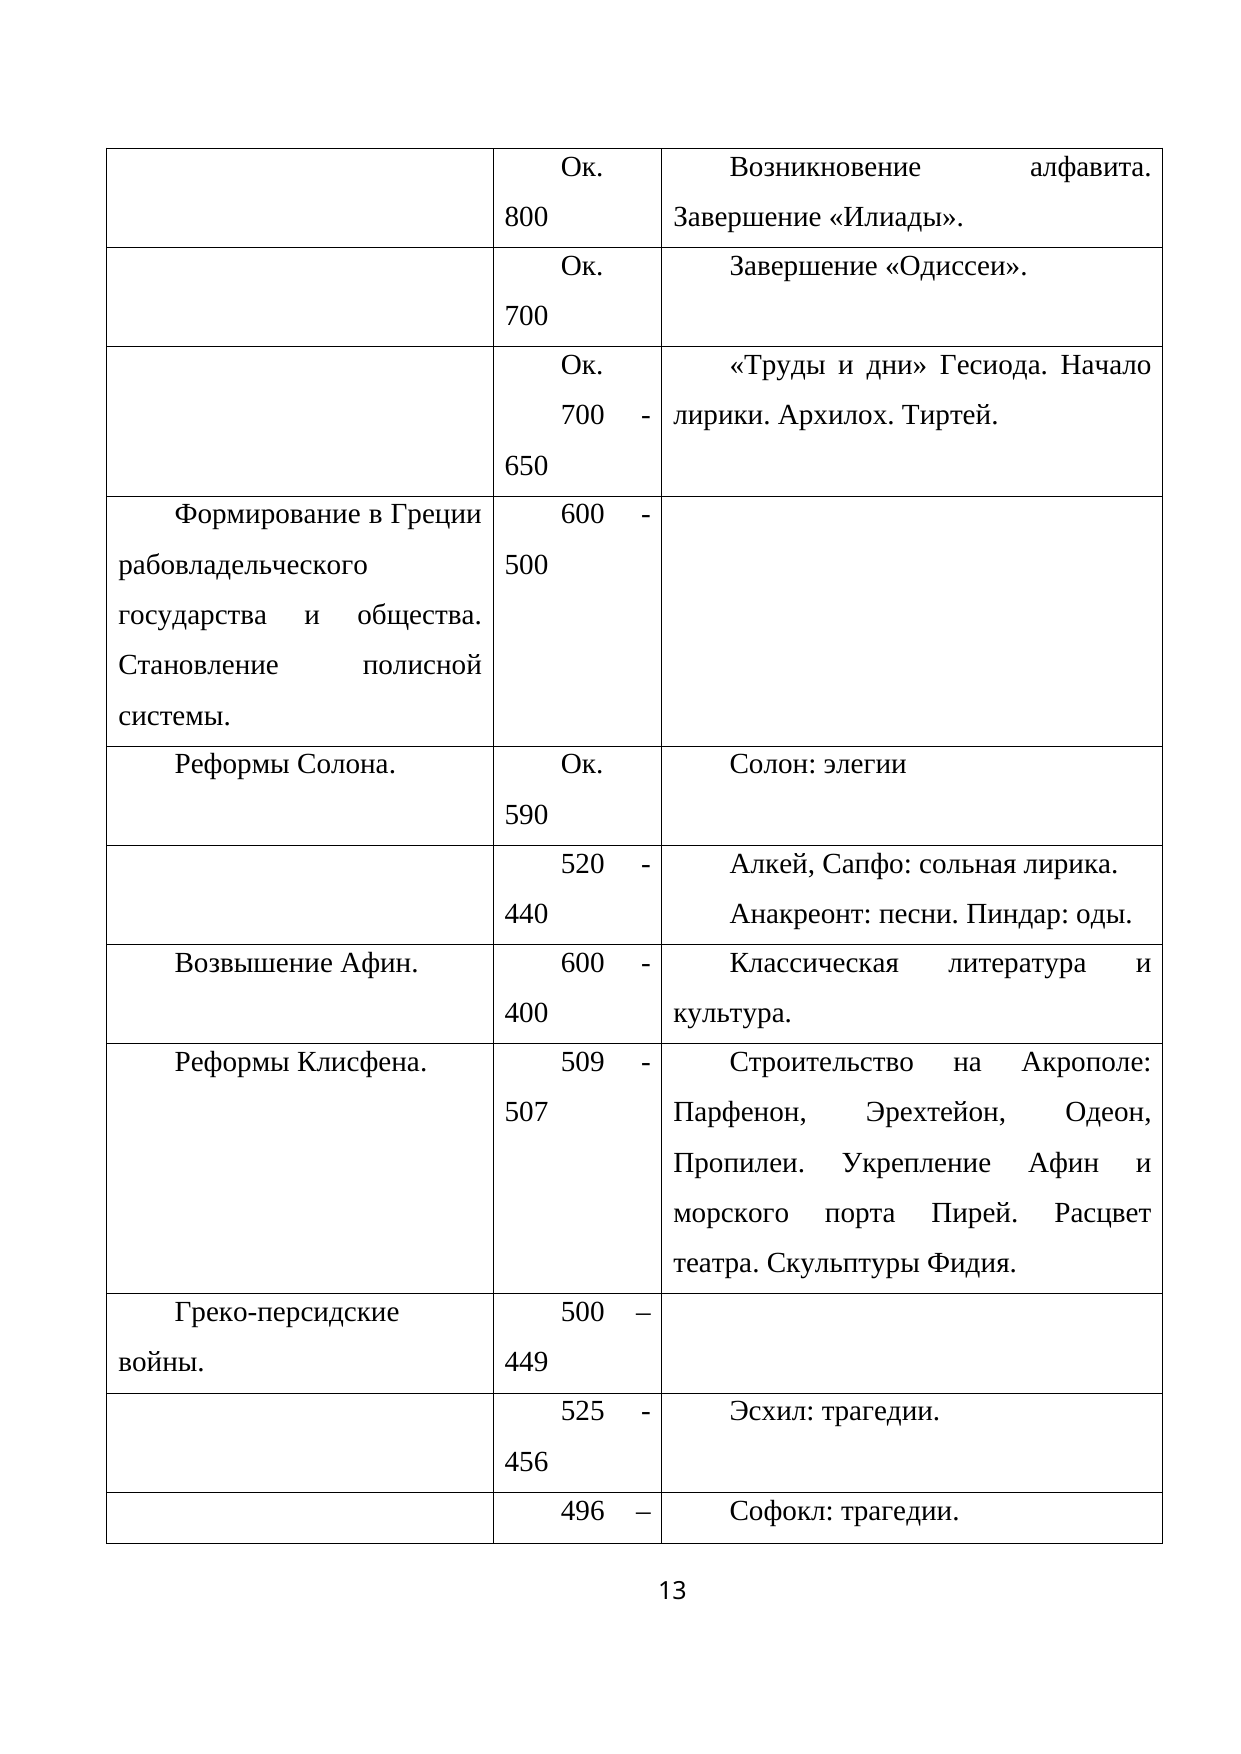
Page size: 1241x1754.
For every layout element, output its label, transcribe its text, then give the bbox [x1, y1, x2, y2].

table_cell Софокл: трагедии. [662, 1493, 1162, 1543]
table_cell 525 - 456 [494, 1394, 661, 1492]
table_cell [107, 347, 493, 496]
table_cell 520 - 440 [494, 846, 661, 944]
table_cell Алкей, Сапфо: сольная лирика. Анакреонт: песни. Пиндар: оды. [662, 846, 1162, 944]
table_cell Ок. 800 [494, 149, 661, 247]
table_cell Ок. 700 [494, 248, 661, 346]
table_cell Завершение «Одиссеи». [662, 248, 1162, 346]
table_cell [107, 846, 493, 944]
table_cell Ок. 700 - 650 [494, 347, 661, 496]
table_cell 500 – 449 [494, 1294, 661, 1392]
table_cell Ок. 590 [494, 747, 661, 845]
table_cell [107, 1493, 493, 1543]
table_cell Возвышение Афин. [107, 945, 493, 1043]
table_cell [107, 248, 493, 346]
table_cell [662, 1294, 1162, 1392]
table_cell 600 - 400 [494, 945, 661, 1043]
table_cell Формирование в Греции рабовладельческого государства и общества. Становление полисной системы. [107, 497, 493, 746]
table_cell Возникновение алфавита. Завершение «Илиады». [662, 149, 1162, 247]
table_cell 509 - 507 [494, 1044, 661, 1293]
table_cell Классическая литература и культура. [662, 945, 1162, 1043]
table_cell «Труды и дни» Гесиода. Начало лирики. Архилох. Тиртей. [662, 347, 1162, 496]
table_cell Солон: элегии [662, 747, 1162, 845]
table_cell 600 - 500 [494, 497, 661, 746]
table_cell Эсхил: трагедии. [662, 1394, 1162, 1492]
table_cell [107, 1394, 493, 1492]
table_cell [662, 497, 1162, 746]
table_cell Греко-персидские войны. [107, 1294, 493, 1392]
table_cell Реформы Солона. [107, 747, 493, 845]
table_cell [107, 149, 493, 247]
table_cell Реформы Клисфена. [107, 1044, 493, 1293]
table_cell Строительство на Акрополе: Парфенон, Эрехтейон, Одеон, Пропилеи. Укрепление Афин и морского порта Пирей. Расцвет театра. Скульптуры Фидия. [662, 1044, 1162, 1293]
table_cell 496 – 406 [494, 1493, 661, 1543]
